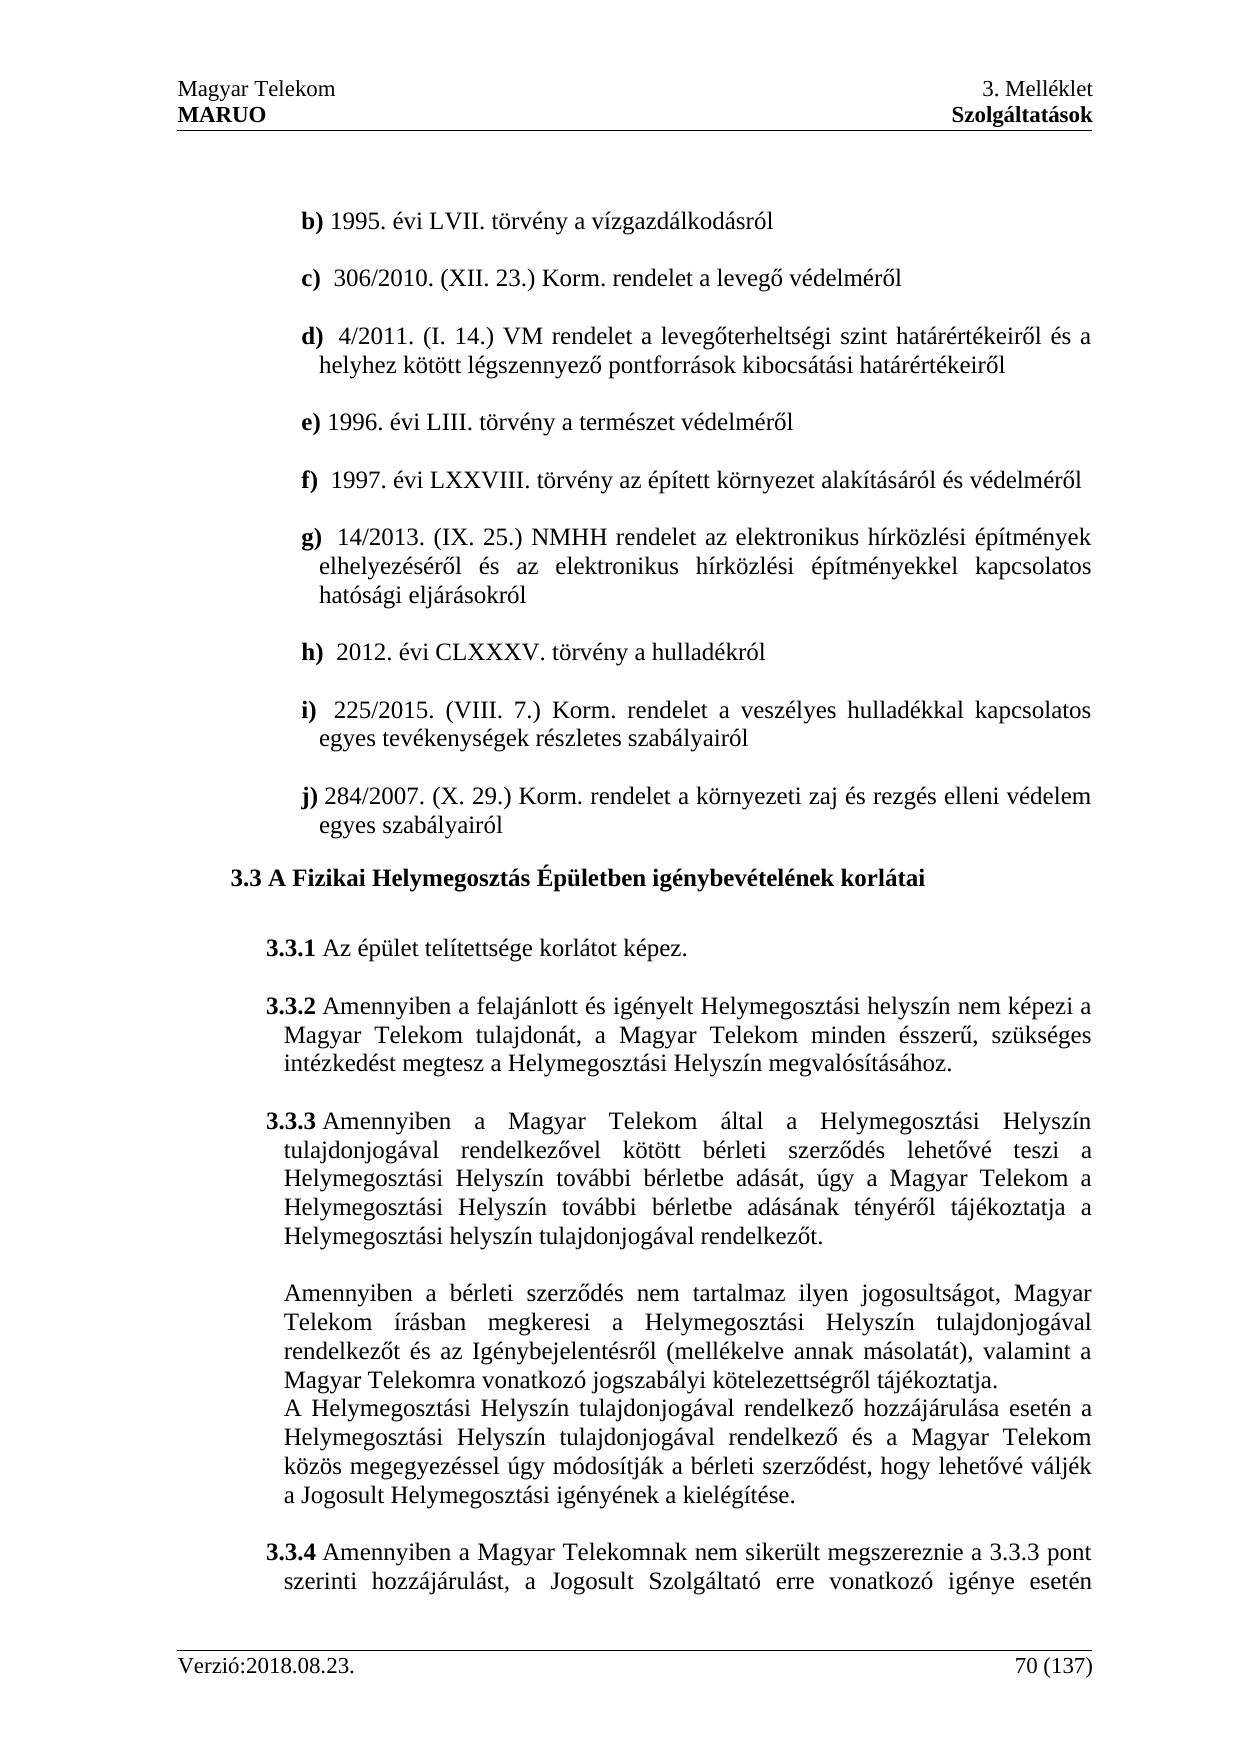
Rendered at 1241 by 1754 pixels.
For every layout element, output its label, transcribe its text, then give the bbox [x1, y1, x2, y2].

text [266, 1537, 1092, 1595]
text c) 306/2010. (XII. 23.) Korm. rendelet a levegő védelméről [301, 263, 1092, 292]
text f) 1997. évi LXXVIII. törvény az épített környezet alakításáról és védelméről [301, 465, 1092, 493]
text b) 1995. évi LVII. törvény a vízgazdálkodásról [301, 206, 1092, 235]
text e) 1996. évi LIII. törvény a természet védelméről [301, 407, 1092, 436]
text h) 2012. évi CLXXXV. törvény a hulladékról [301, 637, 1092, 666]
text 3.3.2 Amennyiben a felajánlott és igényelt Helymegosztási helyszín nem képezi a Magyar Telekom tulajdonát, a Magyar Telekom minden ésszerű, szükséges intézkedést megtesz a Helymegosztási Helyszín megvalósításához. [266, 991, 1092, 1077]
text Amennyiben a bérleti szerződés nem tartalmaz ilyen jogosultságot, Magyar Telekom írásban megkeresi a Helymegosztási Helyszín tulajdonjogával rendelkezőt és az Igénybejelentésről (mellékelve annak másolatát), valamint a Magyar Telekomra vonatkozó jogszabályi kötelezettségről tájékoztatja. [266, 1250, 1092, 1393]
text 3.3.1 Az épület telítettsége korlátot képez. [266, 933, 1092, 962]
text d) 4/2011. (I. 14.) VM rendelet a levegőterheltségi szint határértékeiről és a helyhez kötött légszennyező pontforrások kibocsátási határértékeiről [301, 321, 1092, 378]
text g) 14/2013. (IX. 25.) NMHH rendelet az elektronikus hírközlési építmények elhelyezéséről és az elektronikus hírközlési építményekkel kapcsolatos hatósági eljárásokról [301, 522, 1092, 608]
text i) 225/2015. (VIII. 7.) Korm. rendelet a veszélyes hulladékkal kapcsolatos egyes tevékenységek részletes szabályairól [301, 695, 1092, 752]
subtitle 3.3 A Fizikai Helymegosztás Épületben igénybevételének korlátai [230, 863, 1092, 892]
text A Helymegosztási Helyszín tulajdonjogával rendelkező hozzájárulása esetén a Helymegosztási Helyszín tulajdonjogával rendelkező és a Magyar Telekom közös megegyezéssel úgy módosítják a bérleti szerződést, hogy lehetővé váljék a Jogosult Helymegosztási igényének a kielégítése. [283, 1393, 1092, 1508]
text 3.3.3 Amennyiben a Magyar Telekom által a Helymegosztási Helyszín tulajdonjogával rendelkezővel kötött bérleti szerződés lehetővé teszi a Helymegosztási Helyszín további bérletbe adását, úgy a Magyar Telekom a Helymegosztási Helyszín további bérletbe adásának tényéről tájékoztatja a Helymegosztási helyszín tulajdonjogával rendelkezőt. [266, 1106, 1092, 1250]
text j) 284/2007. (X. 29.) Korm. rendelet a környezeti zaj és rezgés elleni védelem egyes szabályairól [301, 781, 1092, 838]
